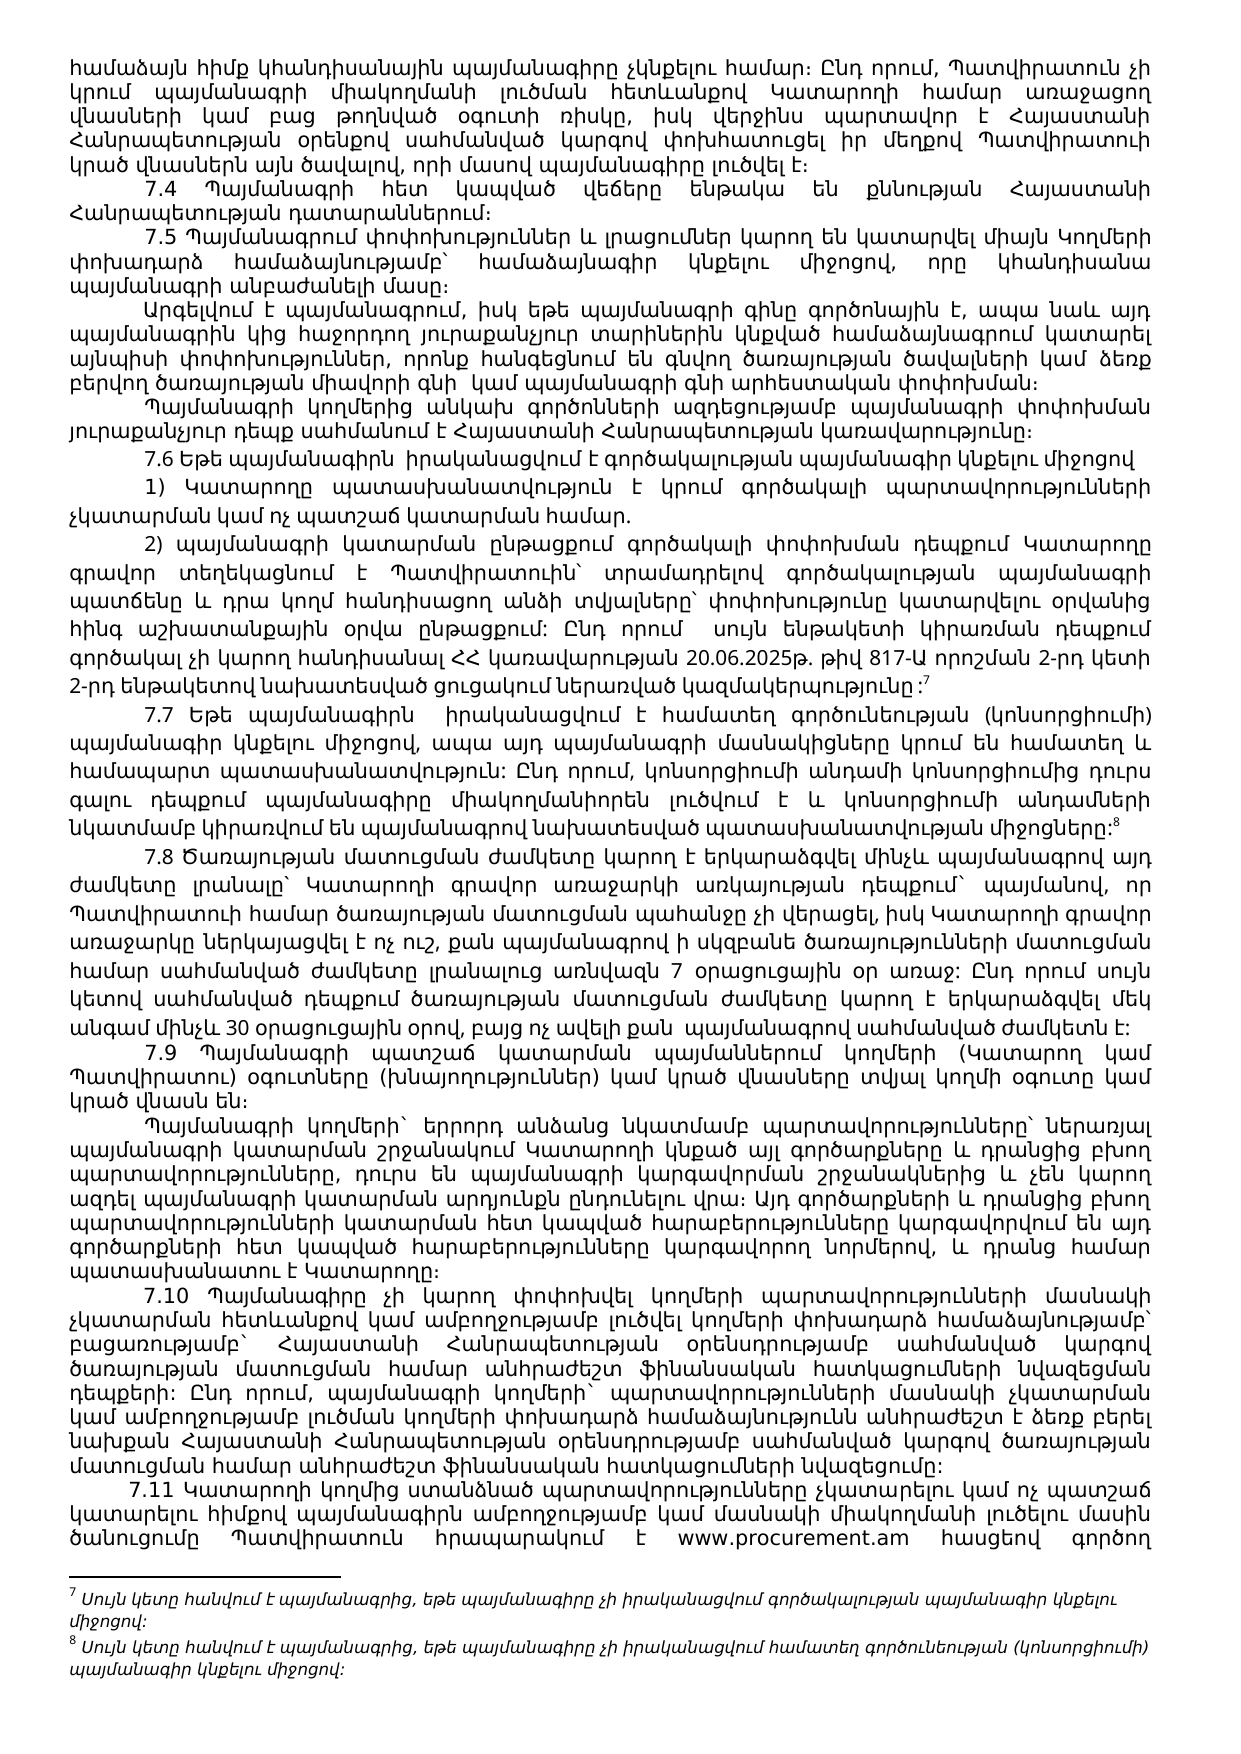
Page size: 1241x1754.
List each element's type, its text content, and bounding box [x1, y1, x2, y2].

text 7.4 Պայմանագրի հետ կապված վեճերը ենթակա են քննության Հայաստանի Հանրապետության դատարաններում։ [69, 177, 1152, 225]
text Պայմանագրի կողմերի` երրորդ անձանց նկատմամբ պարտավորությունները՝ ներառյալ պայմանագրի կատարման շրջանակում Կատարողի կնքած այլ գործարքները և դրանցից բխող պարտավորությունները, դուրս են պայմանագրի կարգավորման շրջանակներից և չեն կարող ազդել պայմանագրի կատարման արդյունքն ընդունելու վրա։ Այդ գործարքների և դրանցից բխող պարտավորությունների կատարման հետ կապված հարաբերությունները կարգավորվում են այդ գործարքների հետ կապված հարաբերությունները կարգավորող նորմերով, և դրանց համար պատասխանատու է Կատարողը։ [69, 1114, 1152, 1284]
text 7.5 Պայմանագրում փոփոխություններ և լրացումներ կարող են կատարվել միայն Կողմերի փոխադարձ համաձայնությամբ՝ համաձայնագիր կնքելու միջոցով, որը կհանդիսանա պայմանագրի անբաժանելի մասը։ [69, 225, 1152, 298]
text Արգելվում է պայմանագրում, իսկ եթե պայմանագրի գինը գործոնային է, ապա նաև այդ պայմանագրին կից հաջորդող յուրաքանչյուր տարիներին կնքված համաձայնագրում կատարել այնպիսի փոփոխություններ, որոնք հանգեցնում են գնվող ծառայության ծավալների կամ ձեռք բերվող ծառայության միավորի գնի կամ պայմանագրի գնի արհեստական փոփոխման։ [69, 298, 1152, 395]
text 7.10 Պայմանագիրը չի կարող փոփոխվել կողմերի պարտավորությունների մասնակի չկատարման հետևանքով կամ ամբողջությամբ լուծվել կողմերի փոխադարձ համաձայնությամբ՝ բացառությամբ` Հայաստանի Հանրապետության օրենսդրությամբ սահմանված կարգով ծառայության մատուցման համար անհրաժեշտ ֆինանսական հատկացումների նվազեցման դեպքերի: Ընդ որում, պայմանագրի կողմերի` պարտավորությունների մասնակի չկատարման կամ ամբողջությամբ լուծման կողմերի փոխադարձ համաձայնությունն անհրաժեշտ է ձեռք բերել նախքան Հայաստանի Հանրապետության օրենսդրությամբ սահմանված կարգով ծառայության մատուցման համար անհրաժեշտ ֆինանսական հատկացումների նվազեցումը: [69, 1284, 1152, 1478]
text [69, 56, 1152, 177]
text 7.8 Ծառայության մատուցման ժամկետը կարող է երկարաձգվել մինչև պայմանագրով այդ ժամկետը լրանալը` Կատարողի գրավոր առաջարկի առկայության դեպքում` պայմանով, որ Պատվիրատուի համար ծառայության մատուցման պահանջը չի վերացել, իսկ Կատարողի գրավոր առաջարկը ներկայացվել է ոչ ուշ, քան պայմանագրով ի սկզբանե ծառայությունների մատուցման համար սահմանված ժամկետը լրանալուց առնվազն 7 օրացուցային օր առաջ: Ընդ որում սույն կետով սահմանված դեպքում ծառայության մատուցման ժամկետը կարող է երկարաձգվել մեկ անգամ մինչև 30 օրացուցային օրով, բայց ոչ ավելի քան պայմանագրով սահմանված ժամկետն է: [69, 842, 1152, 1041]
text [69, 1478, 1152, 1551]
text Պայմանագրի կողմերից անկախ գործոնների ազդեցությամբ պայմանագրի փոփոխման յուրաքանչյուր դեպք սահմանում է Հայաստանի Հանրապետության կառավարությունը։ [69, 395, 1152, 444]
text 1) Կատարողը պատասխանատվություն է կրում գործակալի պարտավորությունների չկատարման կամ ոչ պատշաճ կատարման համար. [69, 472, 1152, 529]
text 7.7 Եթե պայմանագիրն իրականացվում է համատեղ գործունեության (կոնսորցիումի) պայմանագիր կնքելու միջոցով, ապա այդ պայմանագրի մասնակիցները կրում են համատեղ և համապարտ պատասխանատվություն: Ընդ որում, կոնսորցիումի անդամի կոնսորցիումից դուրս գալու դեպքում պայմանագիրը միակողմանիորեն լուծվում է և կոնսորցիումի անդամների նկատմամբ կիրառվում են պայմանագրով նախատեսված պատասխանատվության միջոցները: [69, 700, 1152, 842]
text 7.6 Եթե պայմանագիրն իրականացվում է գործակալության պայմանագիր կնքելու միջոցով [69, 444, 1152, 472]
text 2) պայմանագրի կատարման ընթացքում գործակալի փոփոխման դեպքում Կատարողը գրավոր տեղեկացնում է Պատվիրատուին՝ տրամադրելով գործակալության պայմանագրի պատճենը և դրա կողմ հանդիսացող անձի տվյալները՝ փոփոխությունը կատարվելու օրվանից հինգ աշխատանքային օրվա ընթացքում: Ընդ որում սույն ենթակետի կիրառման դեպքում գործակալ չի կարող հանդիսանալ ՀՀ կառավարության 20.06.2025թ. թիվ 817-Ա որոշման 2-րդ կետի 2-րդ ենթակետով նախատեսված ցուցակում ներառված կազմակերպությունը : [69, 529, 1152, 700]
text 7.9 Պայմանագրի պատշաճ կատարման պայմաններում կողմերի (Կատարող կամ Պատվիրատու) օգուտները (խնայողություններ) կամ կրած վնասները տվյալ կողմի օգուտը կամ կրած վնասն են։ [69, 1041, 1152, 1114]
